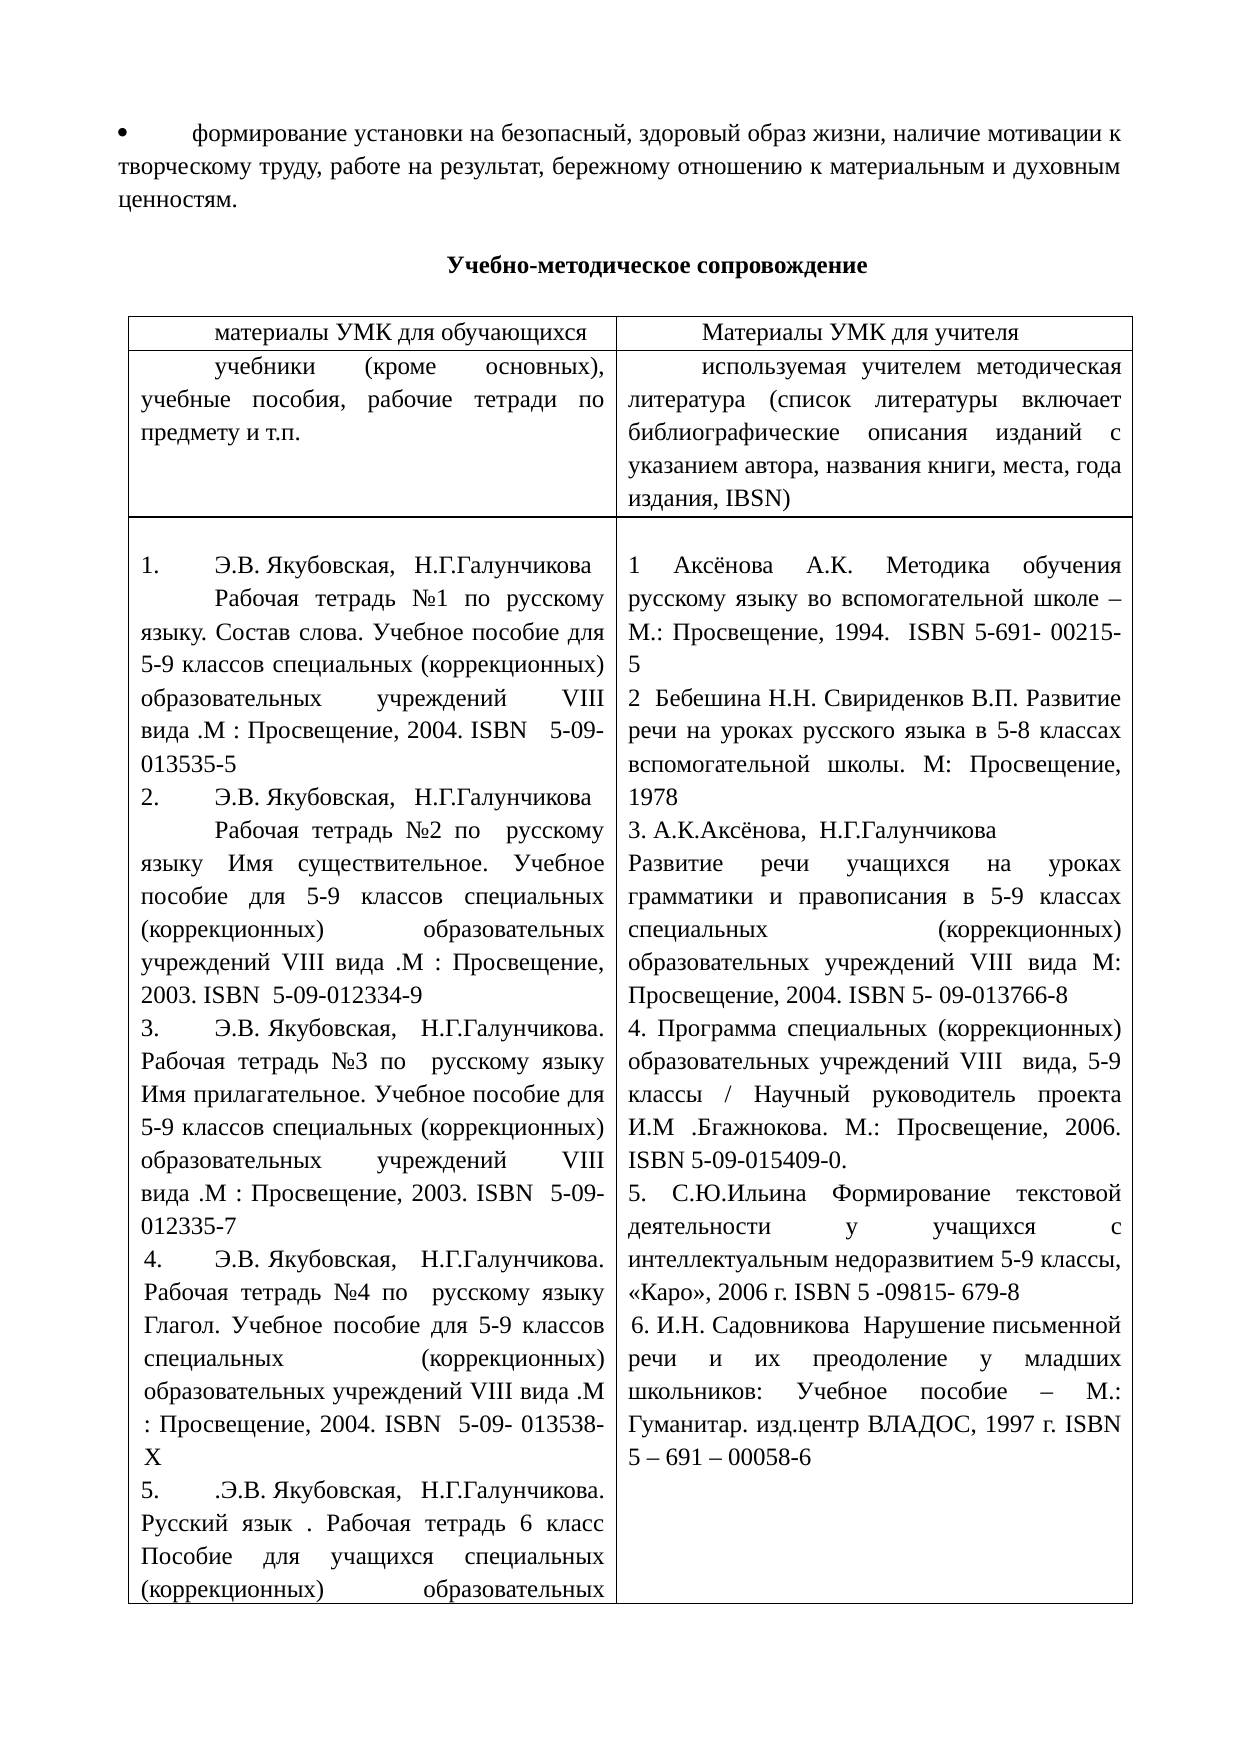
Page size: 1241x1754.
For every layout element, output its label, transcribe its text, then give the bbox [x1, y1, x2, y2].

table_header материалы УМК для обучающихся [129, 317, 616, 350]
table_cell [129, 518, 616, 1603]
table_header Материалы УМК для учителя [617, 317, 1132, 350]
list формирование установки на безопасный, здоровый образ жизни, наличие мотивации к творческому труду, работе на результат, бережному отношению к материальным и духовным ценностям. [118, 118, 1122, 213]
text Учебно-методическое сопровождение [118, 250, 1122, 279]
table_cell используемая учителем методическая литература (список литературы включает библиографические описания изданий с указанием автора, названия книги, места, года издания, IBSN) [617, 351, 1132, 516]
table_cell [617, 518, 1132, 1603]
table_cell учебники (кроме основных), учебные пособия, рабочие тетради по предмету и т.п. [129, 351, 616, 516]
